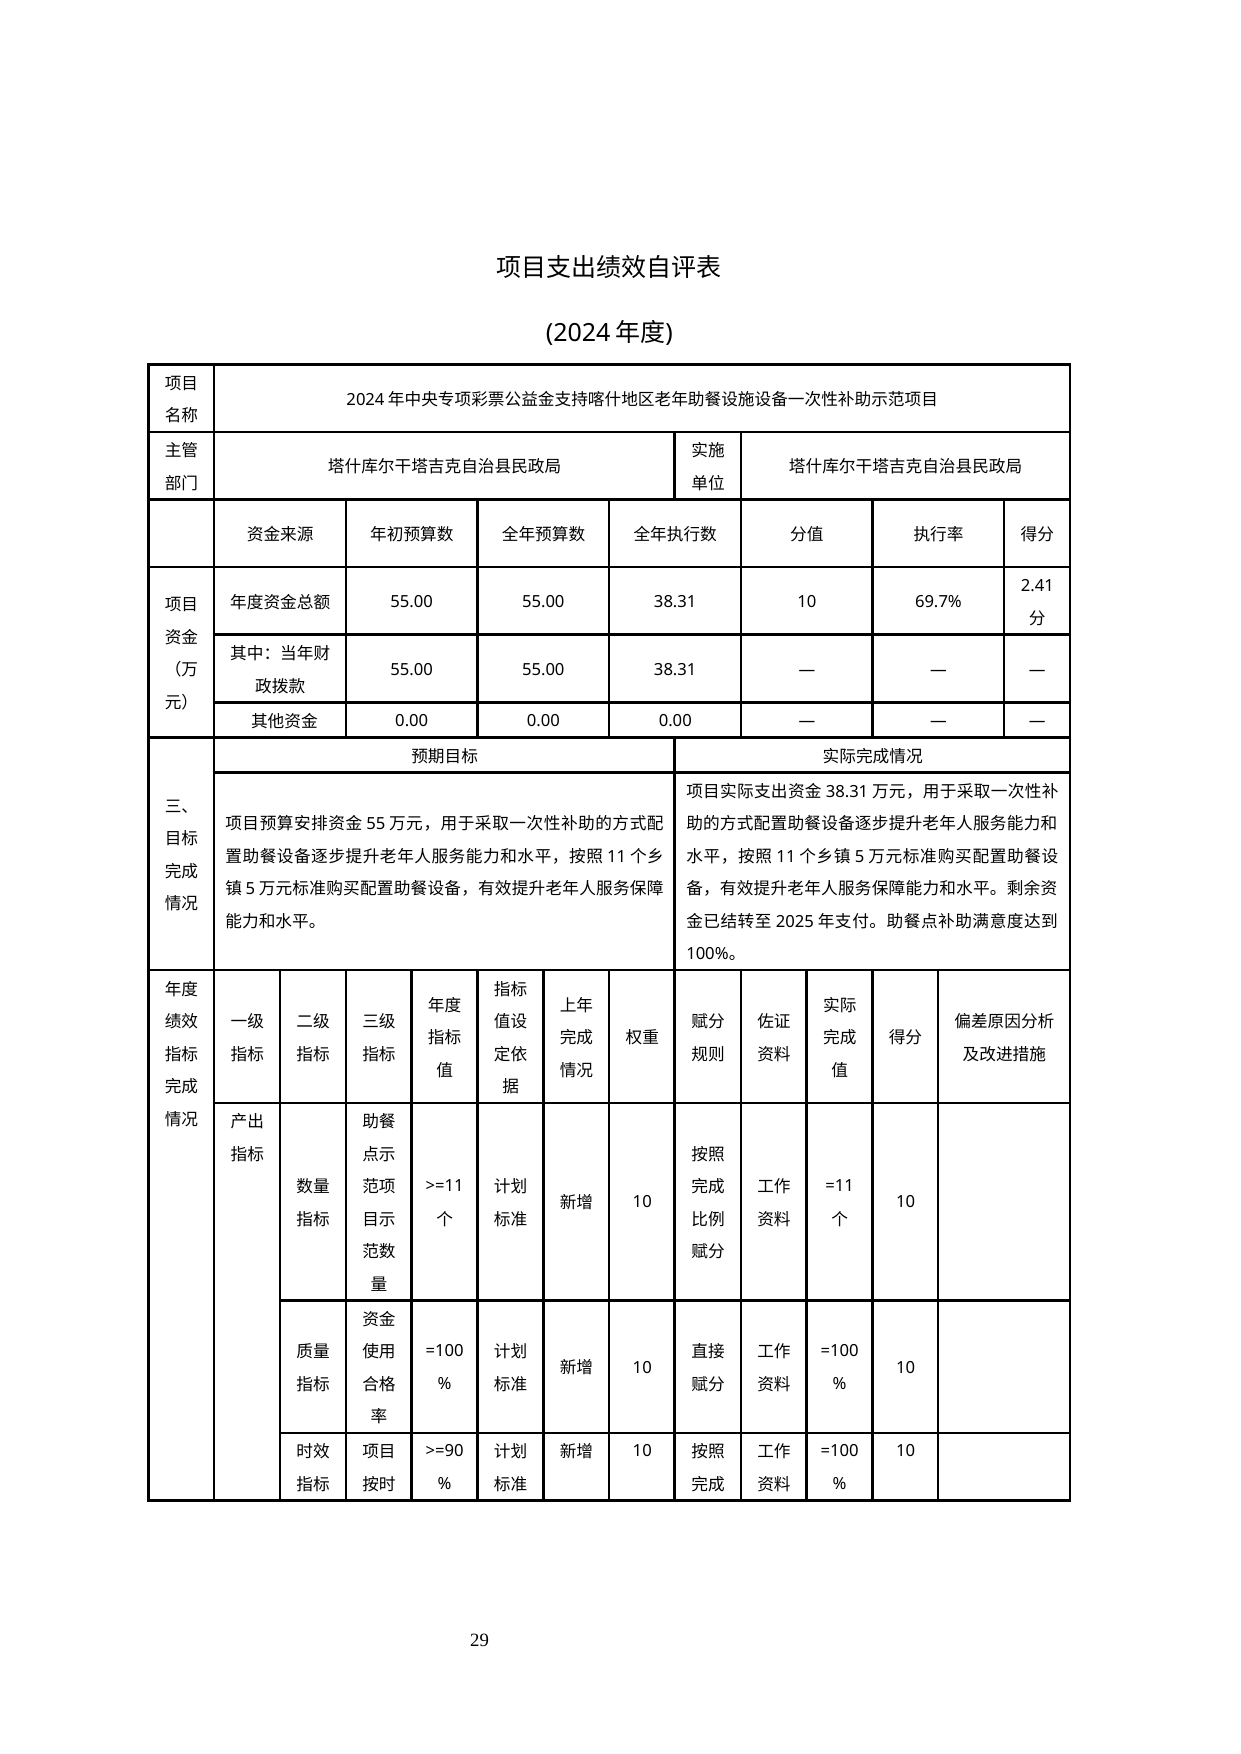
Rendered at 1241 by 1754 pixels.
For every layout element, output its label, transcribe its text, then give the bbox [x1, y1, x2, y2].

table_cell 10 [610, 1302, 673, 1432]
table_cell [939, 1302, 1069, 1432]
table_cell 得分 [1005, 501, 1069, 566]
table_cell 按照完成比例赋分 [676, 1104, 740, 1299]
table_cell [939, 1434, 1069, 1499]
table_cell 上年完成情况 [545, 971, 608, 1101]
table_cell 权重 [610, 971, 673, 1101]
table_cell 预期目标 [215, 739, 673, 771]
table_cell 工作资料 [742, 1434, 805, 1499]
table_cell 69.7% [874, 568, 1003, 633]
table_header 项目支出绩效自评表 [148, 233, 1070, 298]
table_cell 计划标准 [479, 1302, 542, 1432]
table_cell 项目资金 （万元） [150, 568, 213, 736]
table_cell 得分 [874, 971, 937, 1101]
table_cell 0.00 [610, 704, 740, 736]
table_cell — [874, 704, 1003, 736]
table_cell 55.00 [479, 568, 608, 633]
table_cell =100% [413, 1302, 476, 1432]
table_cell — [1005, 704, 1069, 736]
table_cell 年度绩效指标完成情况 [150, 971, 213, 1499]
table_cell 55.00 [479, 636, 608, 701]
table_cell — [742, 704, 871, 736]
table_cell 10 [874, 1104, 937, 1299]
table_cell 塔什库尔干塔吉克自治县民政局 [742, 433, 1069, 498]
table_cell 2.41分 [1005, 568, 1069, 633]
table_cell 佐证资料 [742, 971, 805, 1101]
table_cell 三、目标完成情况 [150, 739, 213, 969]
table_cell 10 [610, 1104, 673, 1299]
table_cell =100% [808, 1302, 871, 1432]
table_cell 计划标准 [479, 1104, 542, 1299]
table_cell >=11个 [413, 1104, 476, 1299]
table_cell 按照完成比例赋分 [676, 1434, 740, 1499]
table_cell 数量指标 [281, 1104, 345, 1299]
table_cell 质量指标 [281, 1302, 345, 1432]
table_cell — [1005, 636, 1069, 701]
table_cell 2024年中央专项彩票公益金支持喀什地区老年助餐设施设备一次性补助示范项目 [215, 366, 1069, 431]
table_cell 10 [610, 1434, 673, 1499]
table_cell 项目实际支出资金38.31万元，用于采取一次性补助的方式配置助餐设备逐步提升老年人服务能力和水平，按照11个乡镇5万元标准购买配置助餐设备，有效提升老年人服务保障能力和水平。剩余资金已结转至2025年支付。助餐点补助满意度达到100%。 [676, 774, 1069, 969]
table_cell 新增 [545, 1302, 608, 1432]
table_cell 55.00 [347, 568, 476, 633]
table_cell 项目名称 [150, 366, 213, 431]
table_cell 赋分规则 [676, 971, 740, 1101]
table_cell 三级指标 [347, 971, 410, 1101]
table_cell 主管部门 [150, 433, 213, 498]
table_cell 实际完成情况 [676, 739, 1069, 771]
table_cell 资金来源 [215, 501, 345, 566]
table_cell 其他资金 [215, 704, 345, 736]
table_cell — [742, 636, 871, 701]
table_cell 助餐点示范项目示范数量 [347, 1104, 410, 1299]
table_cell 工作资料 [742, 1302, 805, 1432]
table_cell 55.00 [347, 636, 476, 701]
table_cell 产出指标 [215, 1104, 279, 1499]
table_cell 年度资金总额 [215, 568, 345, 633]
table_cell 二级指标 [281, 971, 345, 1101]
table_cell 偏差原因分析及改进措施 [939, 971, 1069, 1101]
table_cell 10 [742, 568, 871, 633]
table_cell 时效指标 [281, 1434, 345, 1499]
table_cell =100% [808, 1434, 871, 1499]
table_cell 全年执行数 [610, 501, 740, 566]
table_cell 塔什库尔干塔吉克自治县民政局 [215, 433, 673, 498]
table_cell 项目按时完成率 [347, 1434, 410, 1499]
table_cell (2024年度) [148, 298, 1070, 363]
table_cell — [874, 636, 1003, 701]
table_cell 执行率 [874, 501, 1003, 566]
table_cell 资金使用合格率 [347, 1302, 410, 1432]
table_cell 0.00 [347, 704, 476, 736]
table_cell 实施单位 [676, 433, 740, 498]
table_cell 分值 [742, 501, 871, 566]
table_cell 0.00 [479, 704, 608, 736]
table_cell 新增 [545, 1434, 608, 1499]
table_cell 其中：当年财政拨款 [215, 636, 345, 701]
table_cell 计划标准 [479, 1434, 542, 1499]
table_cell 新增 [545, 1104, 608, 1299]
table_cell 工作资料 [742, 1104, 805, 1299]
table_cell 38.31 [610, 568, 740, 633]
table_cell >=90% [413, 1434, 476, 1499]
table_cell 10 [874, 1302, 937, 1432]
table_cell 38.31 [610, 636, 740, 701]
table_cell 项目预算安排资金55万元，用于采取一次性补助的方式配置助餐设备逐步提升老年人服务能力和水平，按照11个乡镇5万元标准购买配置助餐设备，有效提升老年人服务保障能力和水平。 [215, 774, 673, 969]
table_cell 全年预算数 [479, 501, 608, 566]
table_cell 指标值设定依据 [479, 971, 542, 1101]
table_cell 年度指标值 [413, 971, 476, 1101]
table_cell [939, 1104, 1069, 1299]
table_cell =11个 [808, 1104, 871, 1299]
table_cell 10 [874, 1434, 937, 1499]
table_cell 实际完成值 [808, 971, 871, 1101]
table_cell 年初预算数 [347, 501, 476, 566]
table_cell 直接赋分 [676, 1302, 740, 1432]
table_cell [150, 501, 213, 566]
table_cell 一级指标 [215, 971, 279, 1101]
